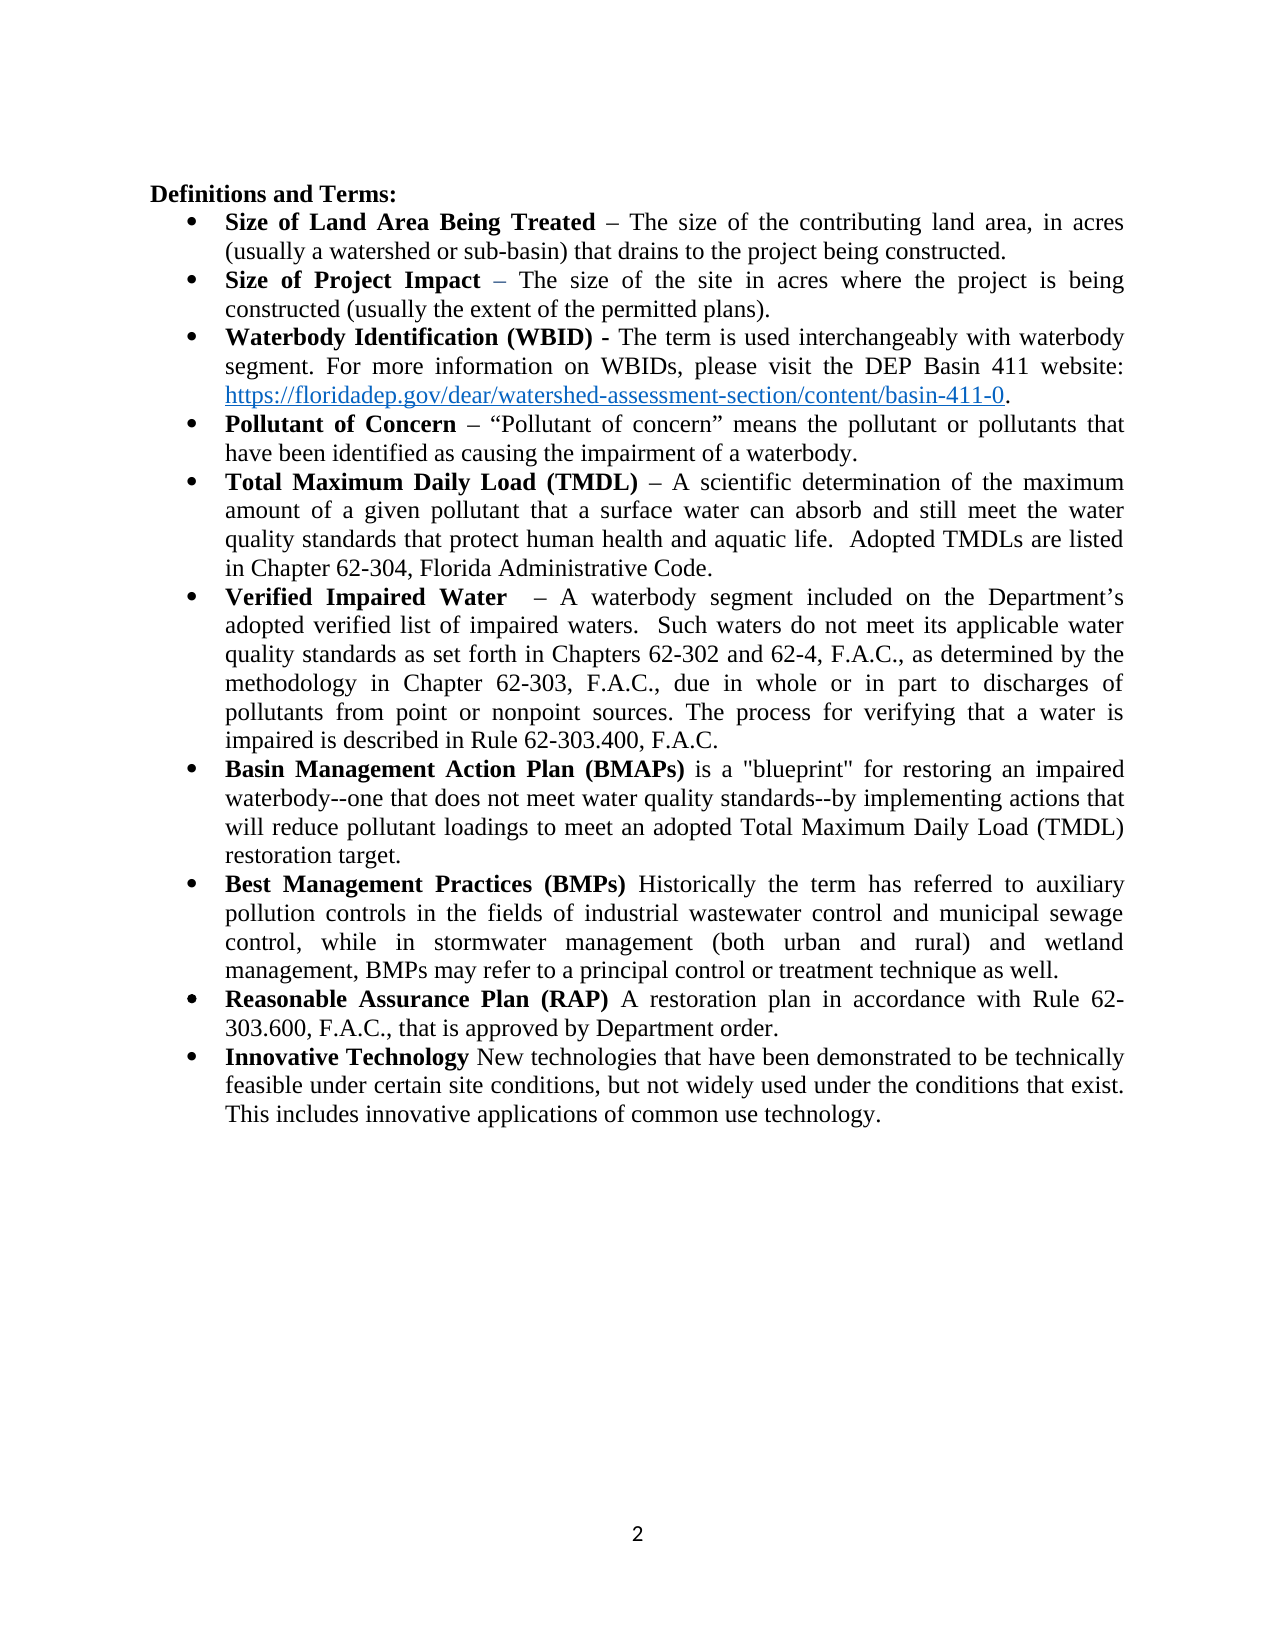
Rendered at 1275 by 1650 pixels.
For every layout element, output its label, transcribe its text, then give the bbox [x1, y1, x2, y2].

list Best Management Practices (BMPs) Historically the term has referred to auxiliary pollution controls in the fields of industrial wastewater control and municipal sewage control, while in stormwater management (both urban and rural) and wetland management, BMPs may refer to a principal control or treatment technique as well. [187, 869, 1125, 984]
list Total Maximum Daily Load (TMDL) – A scientific determination of the maximum amount of a given pollutant that a surface water can absorb and still meet the water quality standards that protect human health and aquatic life. Adopted TMDLs are listed in Chapter 62-304, Florida Administrative Code. [187, 467, 1125, 582]
text Definitions and Terms: [150, 179, 1125, 207]
list Basin Management Action Plan (BMAPs) is a "blueprint" for restoring an impaired waterbody--one that does not meet water quality standards--by implementing actions that will reduce pollutant loadings to meet an adopted Total Maximum Daily Load (TMDL) restoration target. [187, 754, 1125, 869]
list Waterbody Identification (WBID) - The term is used interchangeably with waterbody segment. For more information on WBIDs, please visit the DEP Basin 411 website: https://floridadep.gov/dear/watershed-assessment-section/content/basin-411-0. [187, 322, 1125, 409]
list Size of Land Area Being Treated – The size of the contributing land area, in acres (usually a watershed or sub-basin) that drains to the project being constructed. [187, 207, 1125, 265]
list Innovative Technology New technologies that have been demonstrated to be technically feasible under certain site conditions, but not widely used under the conditions that exist. This includes innovative applications of common use technology. [187, 1042, 1125, 1128]
list Reasonable Assurance Plan (RAP) A restoration plan in accordance with Rule 62-303.600, F.A.C., that is approved by Department order. [187, 984, 1125, 1042]
list Verified Impaired Water – A waterbody segment included on the Department’s adopted verified list of impaired waters. Such waters do not meet its applicable water quality standards as set forth in Chapters 62-302 and 62-4, F.A.C., as determined by the methodology in Chapter 62-303, F.A.C., due in whole or in part to discharges of pollutants from point or nonpoint sources. The process for verifying that a water is impaired is described in Rule 62-303.400, F.A.C. [187, 582, 1125, 754]
list Pollutant of Concern – “Pollutant of concern” means the pollutant or pollutants that have been identified as causing the impairment of a waterbody. [187, 409, 1125, 467]
list Size of Project Impact – The size of the site in acres where the project is being constructed (usually the extent of the permitted plans). [187, 265, 1125, 322]
